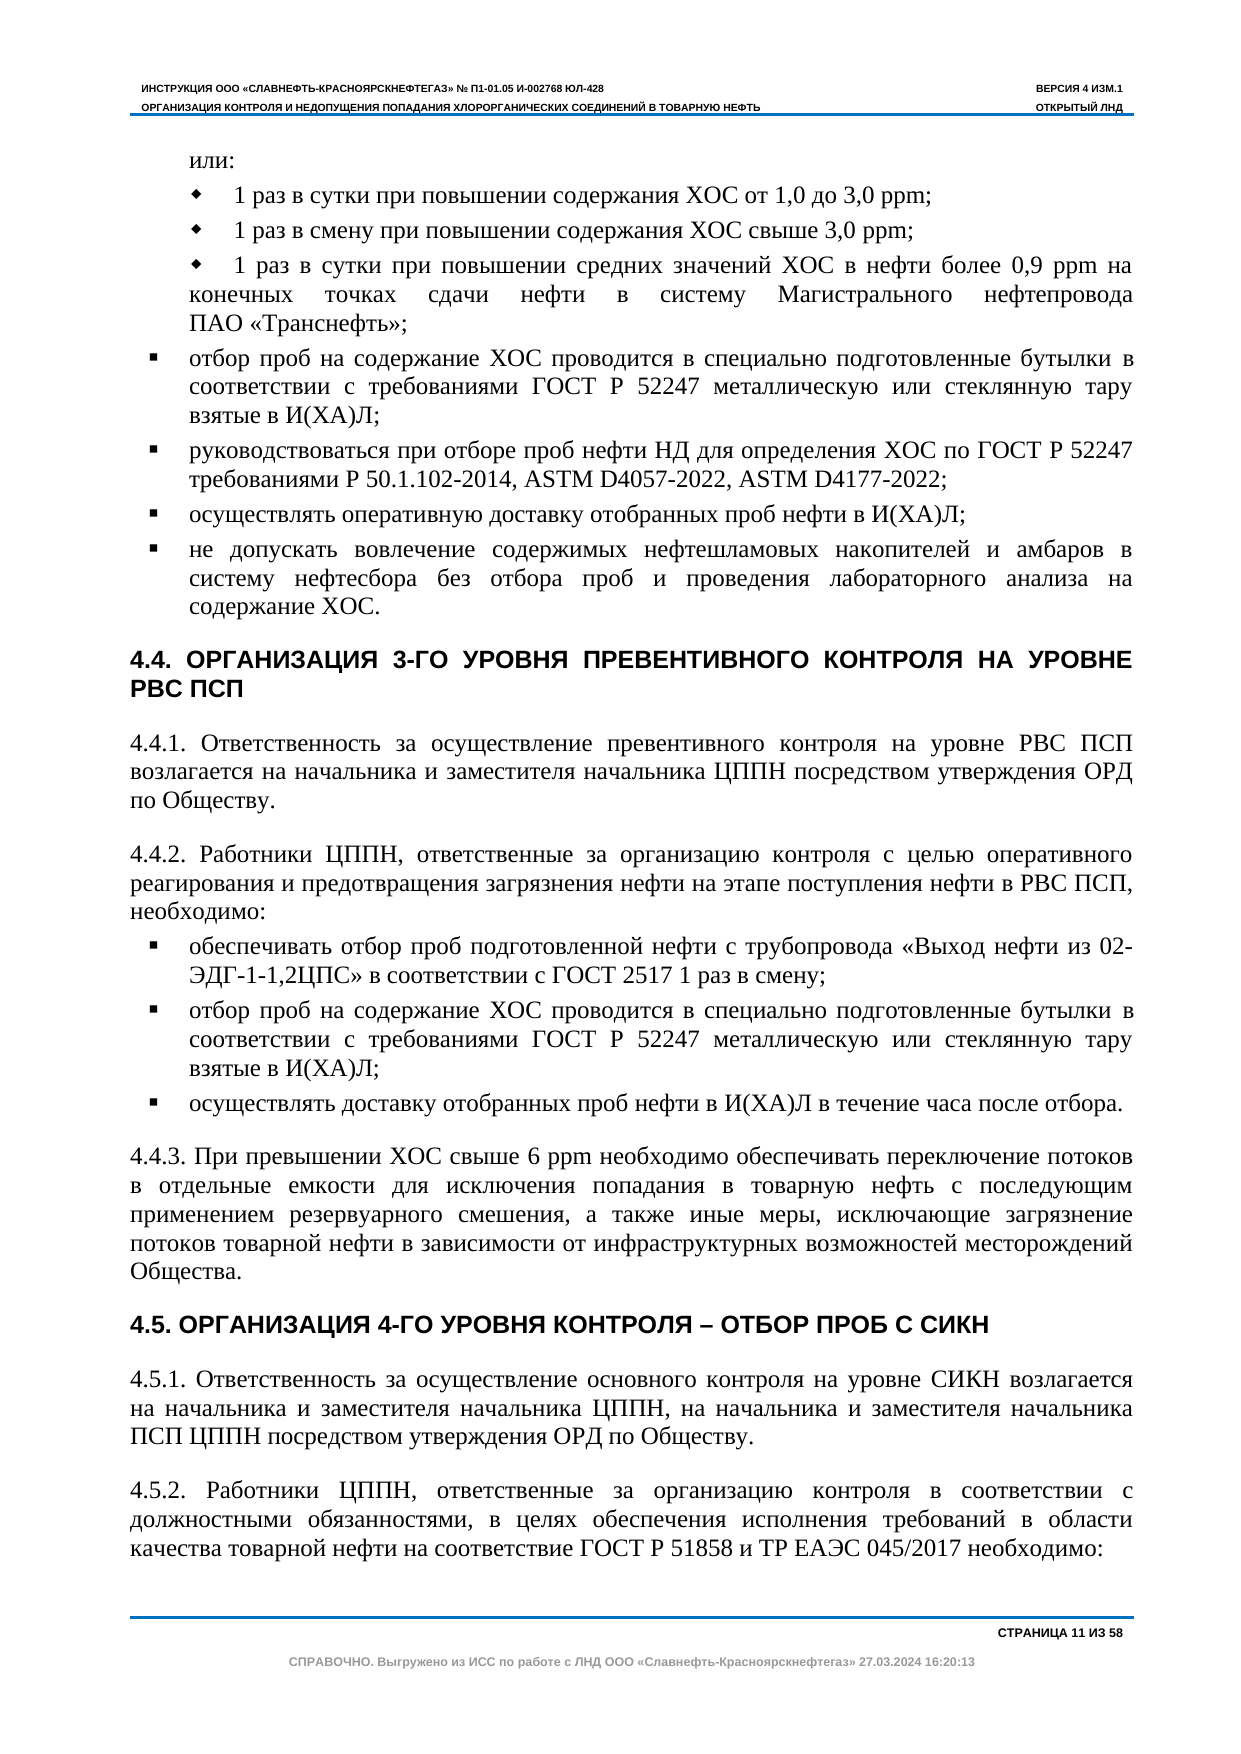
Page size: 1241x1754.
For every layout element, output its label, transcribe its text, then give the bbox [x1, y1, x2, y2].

list 1 раз в смену при повышении содержания ХОС свыше 3,0 ppm; [189, 215, 1134, 244]
text 4.5.2. Работники ЦППН, ответственные за организацию контроля в соответствии с должностными обязанностями, в целях обеспечения исполнения требований в области качества товарной нефти на соответствие ГОСТ Р 51858 и ТР ЕАЭС 045/2017 необходимо: [130, 1475, 1134, 1561]
list 1 раз в сутки при повышении средних значений ХОС в нефти более 0,9 ppm на конечных точках сдачи нефти в систему Магистрального нефтепровода ПАО «Транснефть»; [189, 250, 1134, 336]
text 4.4.3. При превышении ХОС свыше 6 ppm необходимо обеспечивать переключение потоков в отдельные емкости для исключения попадания в товарную нефть с последующим применением резервуарного смешения, а также иные меры, исключающие загрязнение потоков товарной нефти в зависимости от инфраструктурных возможностей месторождений Общества. [130, 1141, 1134, 1285]
list отбор проб на содержание ХОС проводится в специально подготовленные бутылки в соответствии с требованиями ГОСТ Р 52247 металлическую или стеклянную тару взятые в И(ХА)Л; [148, 995, 1134, 1081]
list руководствоваться при отборе проб нефти НД для определения ХОС по ГОСТ Р 52247 требованиями Р 50.1.102-2014, ASTM D4057-2022, ASTM D4177-2022; [148, 435, 1134, 493]
list осуществлять доставку отобранных проб нефти в И(ХА)Л в течение часа после отбора. [148, 1088, 1134, 1116]
subtitle 4.5. ОРГАНИЗАЦИЯ 4-ГО УРОВНЯ КОНТРОЛЯ – ОТБОР ПРОБ С СИКН [130, 1310, 1134, 1339]
list отбор проб на содержание ХОС проводится в специально подготовленные бутылки в соответствии с требованиями ГОСТ Р 52247 металлическую или стеклянную тару взятые в И(ХА)Л; [148, 343, 1134, 429]
list не допускать вовлечение содержимых нефтешламовых накопителей и амбаров в систему нефтесбора без отбора проб и проведения лабораторного анализа на содержание ХОС. [148, 534, 1134, 620]
list обеспечивать отбор проб подготовленной нефти с трубопровода «Выход нефти из 02-ЭДГ-1-1,2ЦПС» в соответствии с ГОСТ 2517 1 раз в смену; [148, 931, 1134, 989]
text 4.4.1. Ответственность за осуществление превентивного контроля на уровне РВС ПСП возлагается на начальника и заместителя начальника ЦППН посредством утверждения ОРД по Обществу. [130, 728, 1134, 814]
text 4.5.1. Ответственность за осуществление основного контроля на уровне СИКН возлагается на начальника и заместителя начальника ЦППН, на начальника и заместителя начальника ПСП ЦППН посредством утверждения ОРД по Обществу. [130, 1364, 1134, 1450]
text 4.4.2. Работники ЦППН, ответственные за организацию контроля с целью оперативного реагирования и предотвращения загрязнения нефти на этапе поступления нефти в РВС ПСП, необходимо: [130, 839, 1134, 925]
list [148, 145, 1134, 174]
list 1 раз в сутки при повышении содержания ХОС от 1,0 до 3,0 ppm; [189, 180, 1134, 209]
subtitle 4.4. ОРГАНИЗАЦИЯ 3-ГО УРОВНЯ ПРЕВЕНТИВНОГО КОНТРОЛЯ НА УРОВНЕ рвс псп [130, 645, 1134, 703]
list осуществлять оперативную доставку отобранных проб нефти в И(ХА)Л; [148, 499, 1134, 528]
